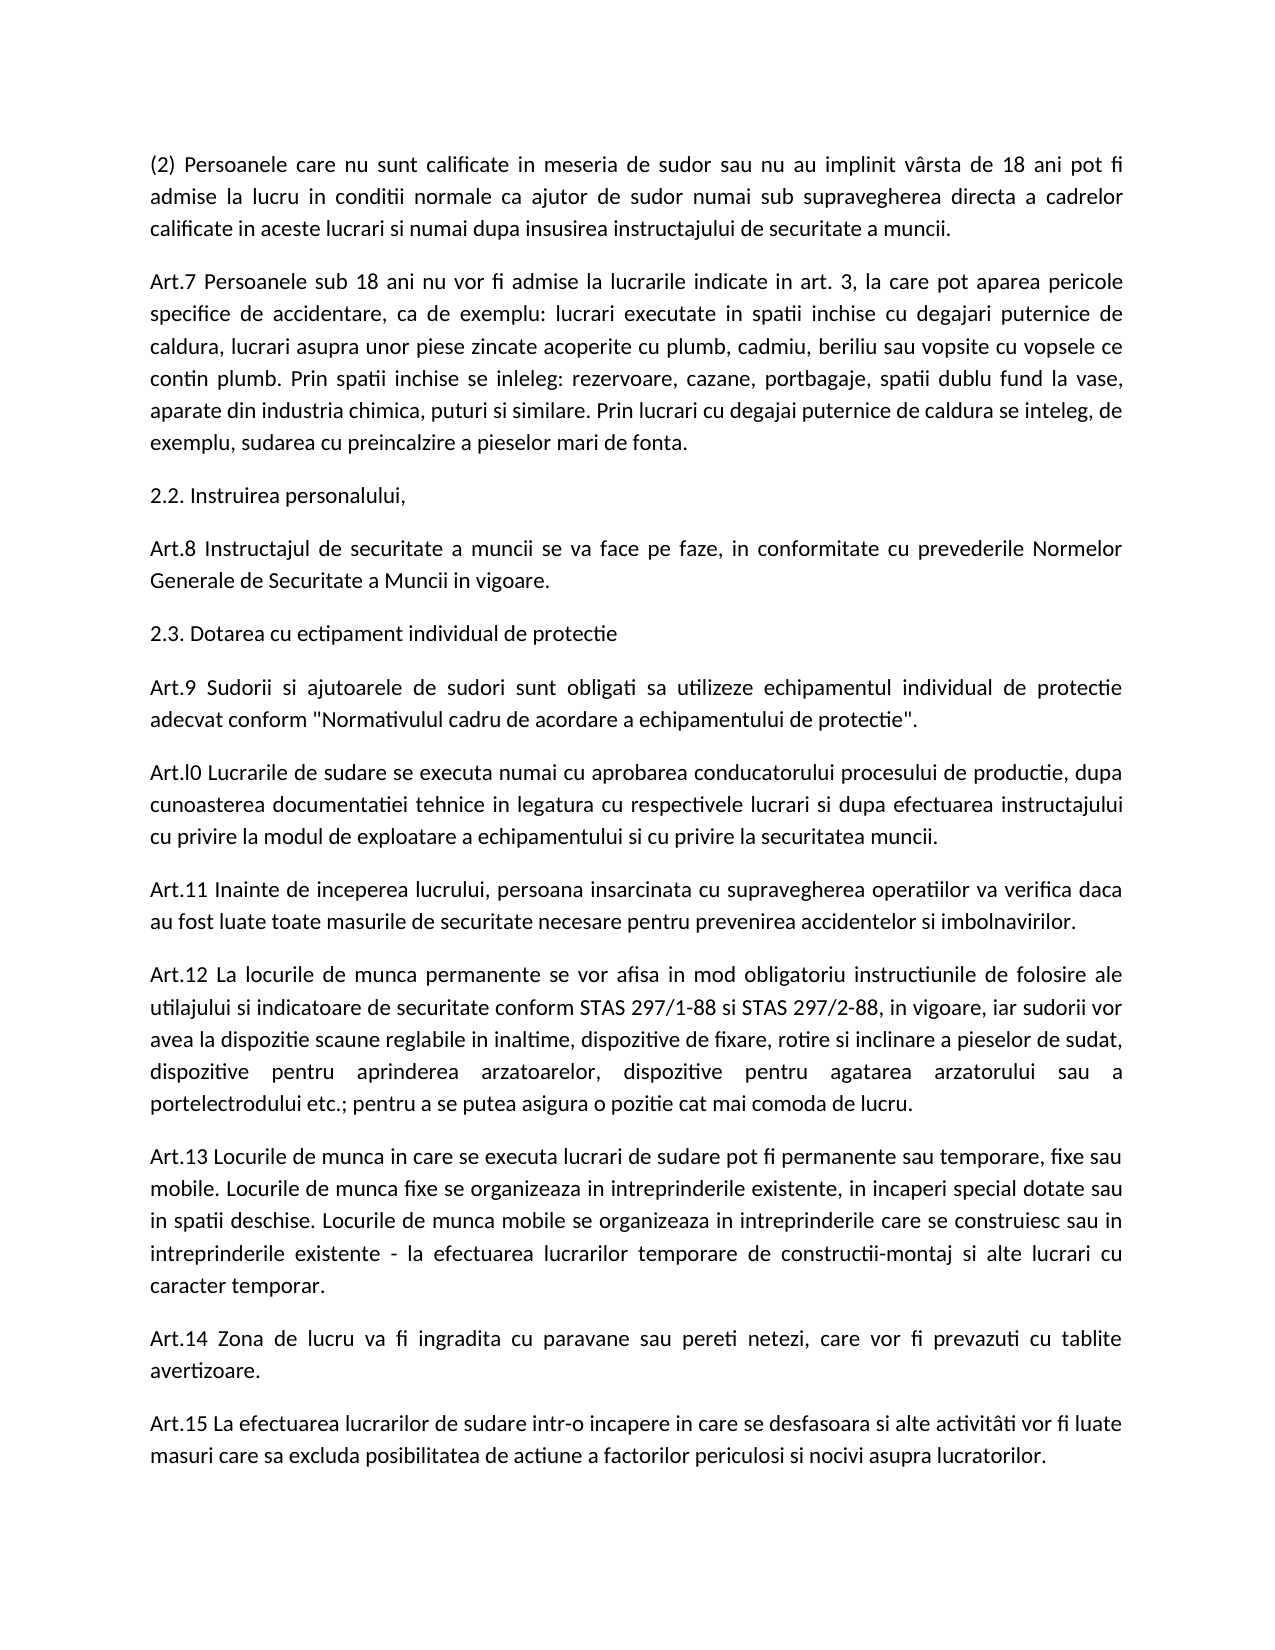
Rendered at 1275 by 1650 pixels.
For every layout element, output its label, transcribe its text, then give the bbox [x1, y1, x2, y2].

text Art.l0 Lucrarile de sudare se executa numai cu aprobarea conducatorului procesului de productie, dupa cunoasterea documentatiei tehnice in legatura cu respectivele lucrari si dupa efectuarea instructajului cu privire la modul de exploatare a echipamentului si cu privire la securitatea muncii. [150, 758, 1125, 850]
text Art.12 La locurile de munca permanente se vor afisa in mod obligatoriu instructiunile de folosire ale utilajului si indicatoare de securitate conform STAS 297/1-88 si STAS 297/2-88, in vigoare, iar sudorii vor avea la dispozitie scaune reglabile in inaltime, dispozitive de fixare, rotire si inclinare a pieselor de sudat, dispozitive pentru aprinderea arzatoarelor, dispozitive pentru agatarea arzatorului sau a portelectrodului etc.; pentru a se putea asigura o pozitie cat mai comoda de lucru. [150, 960, 1125, 1117]
text Art.15 La efectuarea lucrarilor de sudare intr-o incapere in care se desfasoara si alte activitâti vor fi luate masuri care sa excluda posibilitatea de actiune a factorilor periculosi si nocivi asupra lucratorilor. [150, 1409, 1125, 1469]
text Art.14 Zona de lucru va fi ingradita cu paravane sau pereti netezi, care vor fi prevazuti cu tablite avertizoare. [150, 1324, 1125, 1384]
text (2) Persoanele care nu sunt calificate in meseria de sudor sau nu au implinit vârsta de 18 ani pot fi admise la lucru in conditii normale ca ajutor de sudor numai sub supravegherea directa a cadrelor calificate in aceste lucrari si numai dupa insusirea instructajului de securitate a muncii. [150, 150, 1125, 242]
text 2.3. Dotarea cu ectipament individual de protectie [150, 619, 1125, 648]
text Art.8 Instructajul de securitate a muncii se va face pe faze, in conformitate cu prevederile Normelor Generale de Securitate a Muncii in vigoare. [150, 534, 1125, 594]
text Art.13 Locurile de munca in care se executa lucrari de sudare pot fi permanente sau temporare, fixe sau mobile. Locurile de munca fixe se organizeaza in intreprinderile existente, in incaperi special dotate sau in spatii deschise. Locurile de munca mobile se organizeaza in intreprinderile care se construiesc sau in intreprinderile existente - la efectuarea lucrarilor temporare de constructii-montaj si alte lucrari cu caracter temporar. [150, 1142, 1125, 1299]
text Art.11 Inainte de inceperea lucrului, persoana insarcinata cu supravegherea operatiilor va verifica daca au fost luate toate masurile de securitate necesare pentru prevenirea accidentelor si imbolnavirilor. [150, 875, 1125, 935]
text Art.9 Sudorii si ajutoarele de sudori sunt obligati sa utilizeze echipamentul individual de protectie adecvat conform "Normativulul cadru de acordare a echipamentului de protectie". [150, 673, 1125, 733]
text Art.7 Persoanele sub 18 ani nu vor fi admise la lucrarile indicate in art. 3, la care pot aparea pericole specifice de accidentare, ca de exemplu: lucrari executate in spatii inchise cu degajari puternice de caldura, lucrari asupra unor piese zincate acoperite cu plumb, cadmiu, beriliu sau vopsite cu vopsele ce contin plumb. Prin spatii inchise se inleleg: rezervoare, cazane, portbagaje, spatii dublu fund la vase, aparate din industria chimica, puturi si similare. Prin lucrari cu degajai puternice de caldura se inteleg, de exemplu, sudarea cu preincalzire a pieselor mari de fonta. [150, 267, 1125, 456]
text 2.2. Instruirea personalului, [150, 481, 1125, 509]
